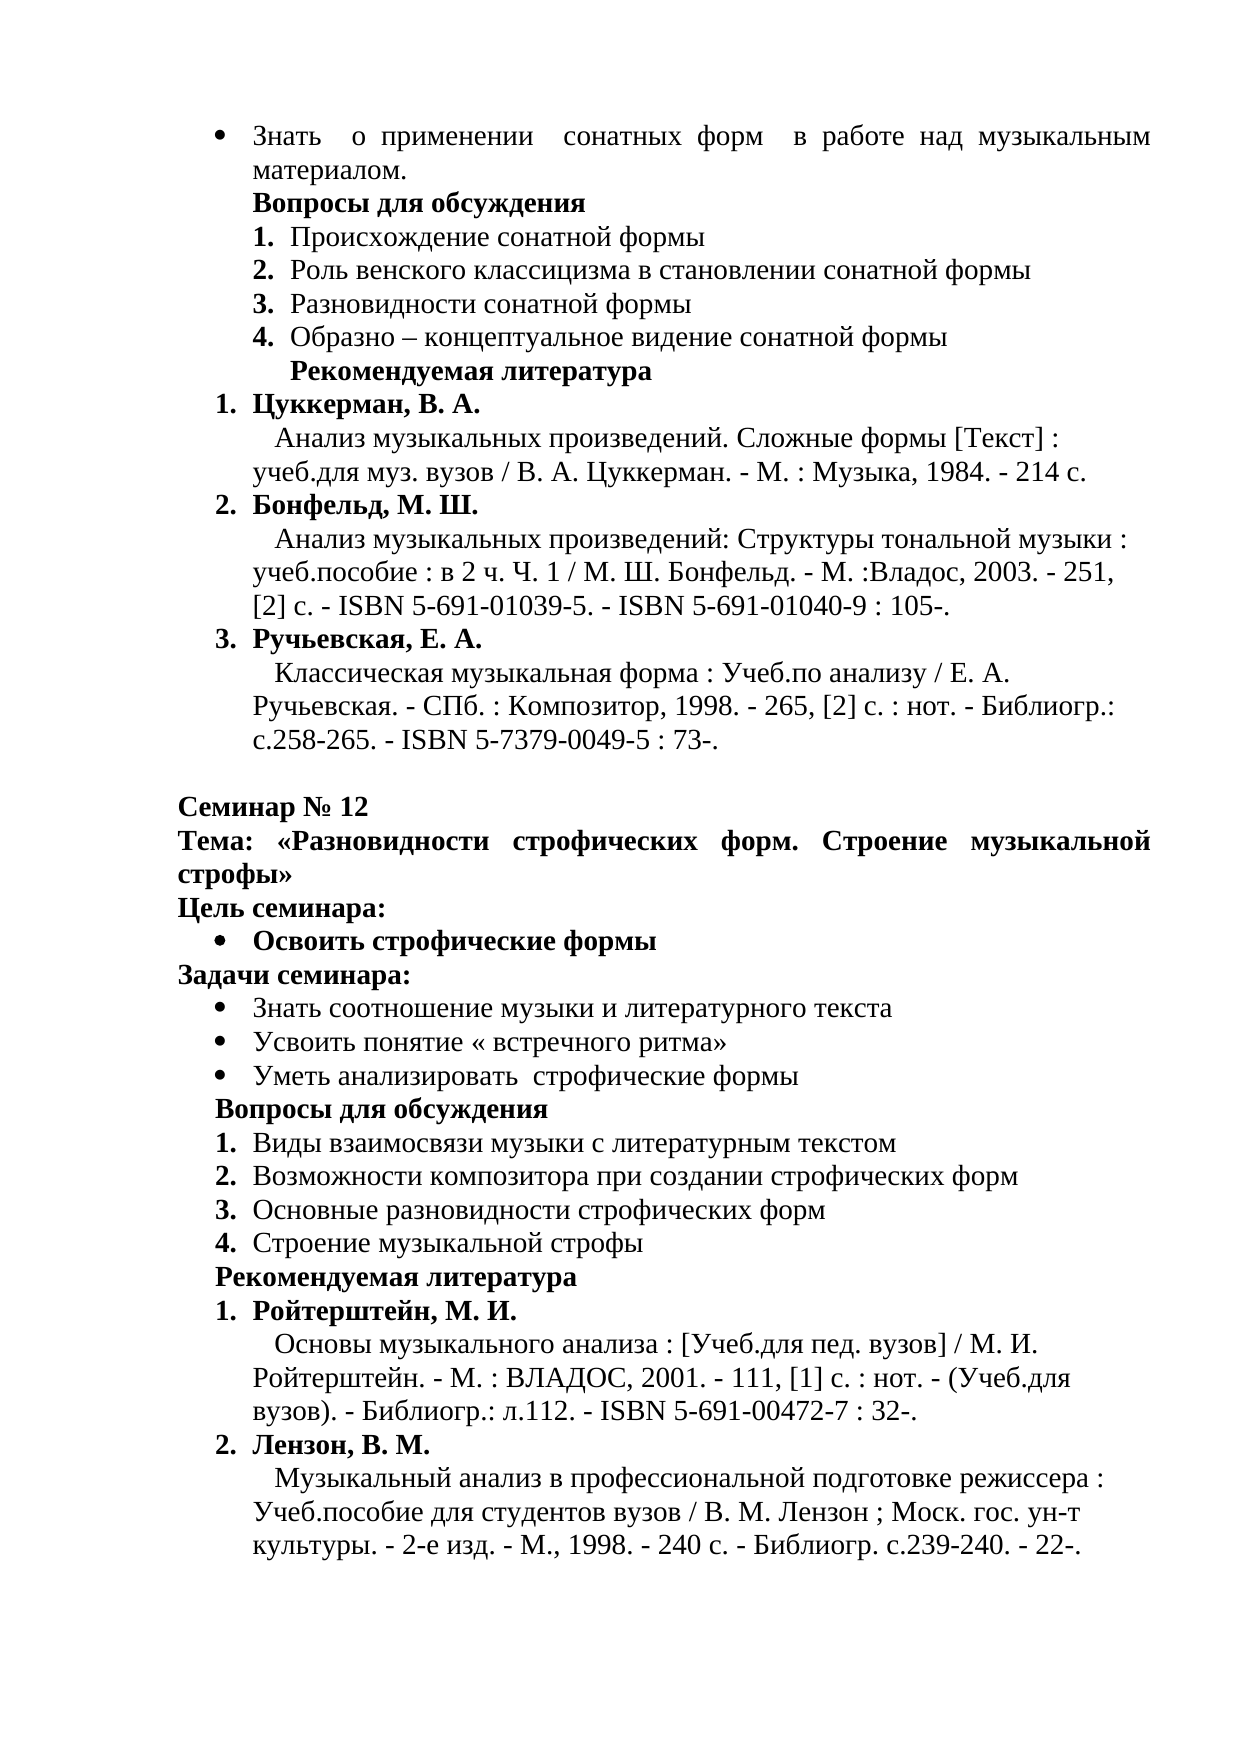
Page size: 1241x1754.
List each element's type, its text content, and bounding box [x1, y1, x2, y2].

list Уметь анализировать строфические формы [215, 1058, 1152, 1091]
list Бонфельд, М. Ш. Анализ музыкальных произведений: Структуры тональной музыки : учеб.пособие : в 2 ч. Ч. 1 / М. Ш. Бонфельд. - М. :Владос, 2003. - 251, [2] c. - ISBN 5-691-01039-5. - ISBN 5-691-01040-9 : 105-. [215, 487, 1152, 621]
list Усвоить понятие « встречного ритма» [215, 1024, 1152, 1058]
list Освоить строфические формы [215, 923, 1152, 957]
list Роль венского классицизма в становлении сонатной формы [252, 252, 1152, 286]
list Ручьевская, Е. А. Классическая музыкальная форма : Учеб.по анализу / Е. А. Ручьевская. - СПб. : Композитор, 1998. - 265, [2] с. : нот. - Библиогр.: с.258-265. - ISBN 5-7379-0049-5 : 73-. [215, 621, 1152, 756]
list Возможности композитора при создании строфических форм [215, 1158, 1152, 1192]
text Вопросы для обсуждения [215, 1091, 1152, 1125]
list Лензон, В. М. Музыкальный анализ в профессиональной подготовке режиссера : Учеб.пособие для студентов вузов / В. М. Лензон ; Моск. гос. ун-т культуры. - 2-е изд. - М., 1998. - 240 с. - Библиогр. с.239-240. - 22-. [215, 1427, 1152, 1561]
list Разновидности сонатной формы [252, 286, 1152, 319]
text Семинар № 12 [177, 789, 1152, 823]
list Знать о применении сонатных форм в работе над музыкальным материалом. [215, 118, 1152, 185]
text Рекомендуемая литература [215, 1259, 1152, 1293]
list Основные разновидности строфических форм [215, 1192, 1152, 1226]
text Задачи семинара: [177, 957, 1152, 990]
list Цуккерман, В. А. Анализ музыкальных произведений. Сложные формы [Текст] : учеб.для муз. вузов / В. А. Цуккерман. - М. : Музыка, 1984. - 214 c. [215, 387, 1152, 487]
list Образно – концептуальное видение сонатной формы [252, 319, 1152, 353]
text Вопросы для обсуждения [252, 185, 1152, 219]
text Рекомендуемая литература [290, 353, 1152, 387]
list Строение музыкальной строфы [215, 1226, 1152, 1259]
list Происхождение сонатной формы [252, 219, 1152, 252]
text Цель семинара: [177, 890, 1152, 923]
text Тема: «Разновидности строфических форм. Строение музыкальной строфы» [177, 823, 1152, 890]
list Ройтерштейн, М. И. Основы музыкального анализа : [Учеб.для пед. вузов] / М. И. Ройтерштейн. - М. : ВЛАДОС, 2001. - 111, [1] с. : нот. - (Учеб.для вузов). - Библиогр.: л.112. - ISBN 5-691-00472-7 : 32-. [215, 1293, 1152, 1427]
list Виды взаимосвязи музыки с литературным текстом [215, 1125, 1152, 1158]
list Знать соотношение музыки и литературного текста [215, 990, 1152, 1024]
